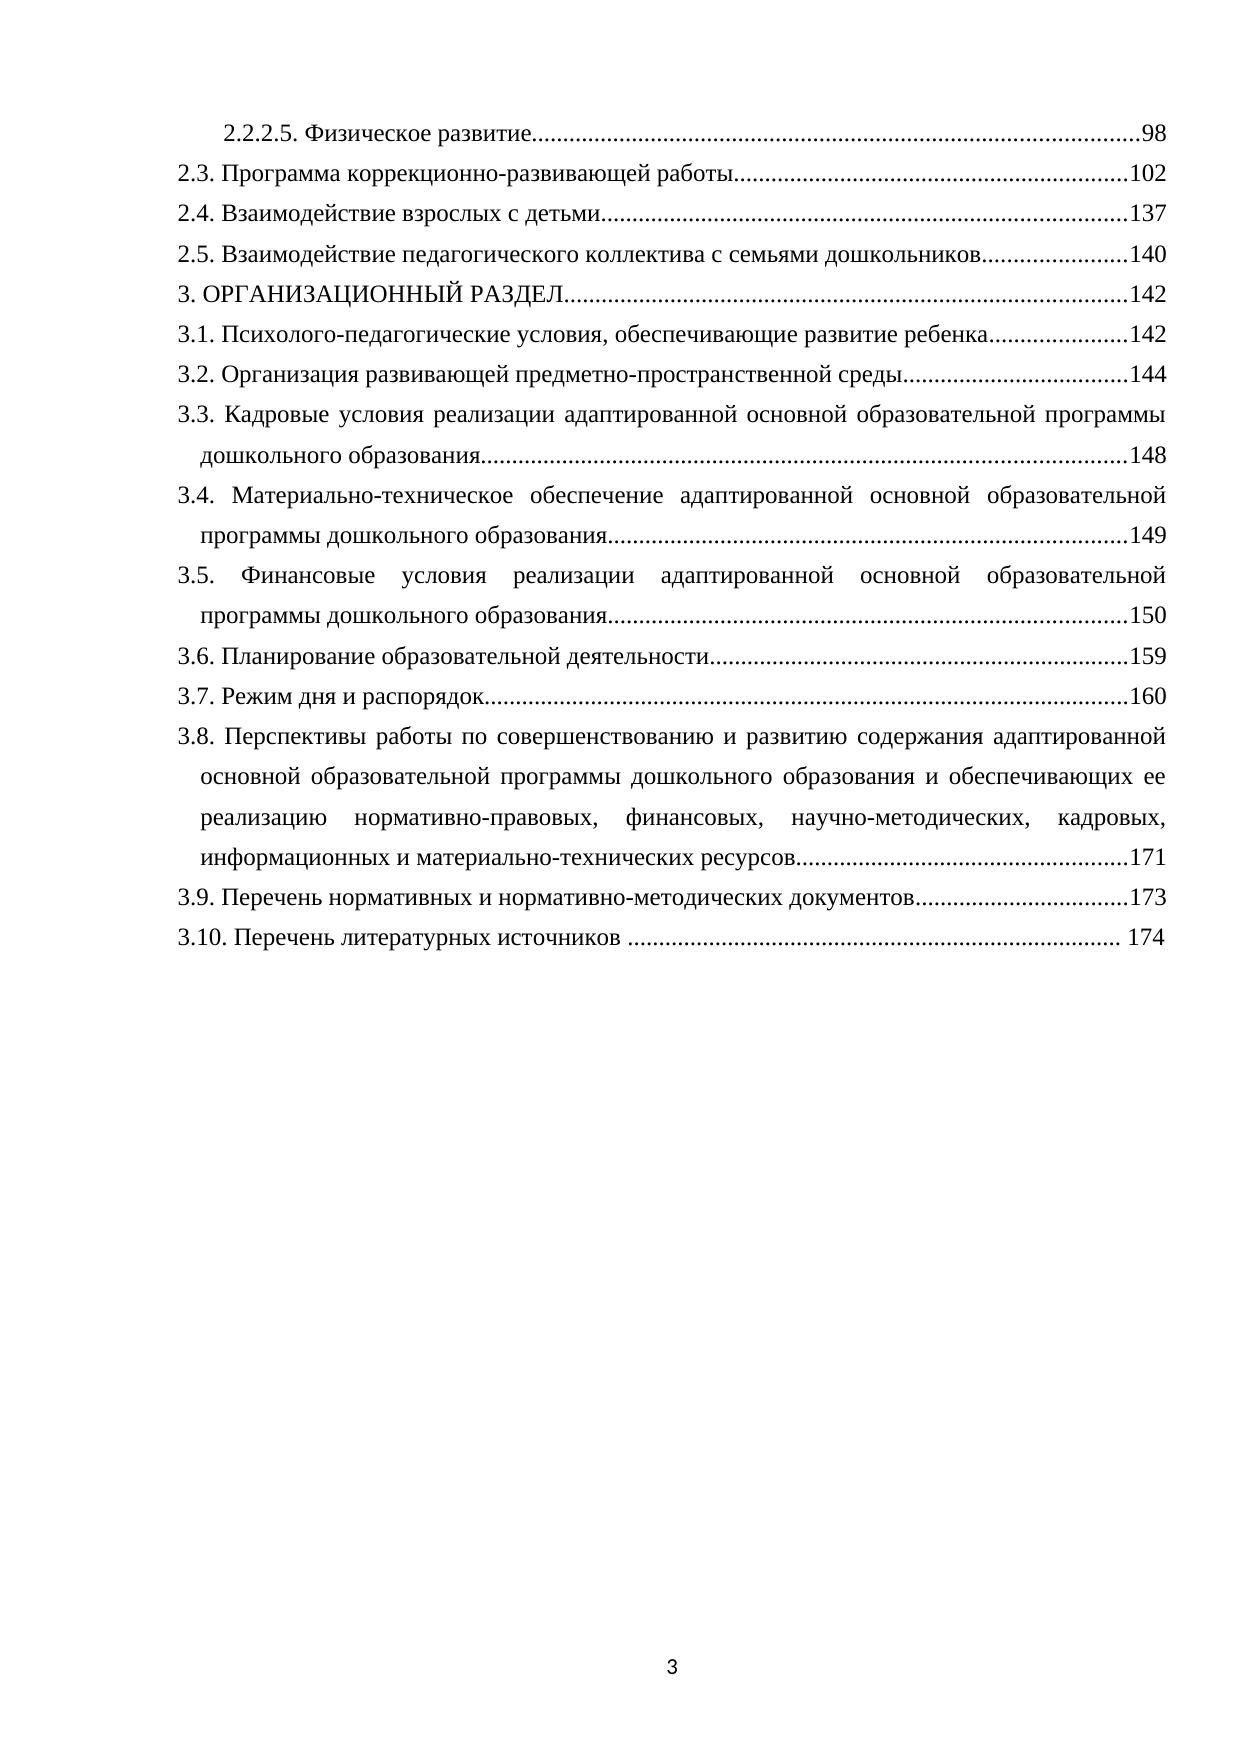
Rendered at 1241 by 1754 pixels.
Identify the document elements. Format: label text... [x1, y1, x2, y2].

text 2.2.2.5. Физическое развитие 98 [223, 118, 1167, 147]
text 3.8. Перспективы работы по совершенствованию и развитию содержания адаптированной основной образовательной программы дошкольного образования и обеспечивающих ее реализацию нормативно-правовых, финансовых, научно-методических, кадровых, информационных и материально-технических ресурсов 171 [177, 721, 1167, 871]
text 3.5. Финансовые условия реализации адаптированной основной образовательной программы дошкольного образования 150 [177, 560, 1167, 629]
text 3.3. Кадровые условия реализации адаптированной основной образовательной программы дошкольного образования 148 [177, 399, 1167, 468]
text 3.10. Перечень литературных источников ............................................................................... 174 [177, 922, 1167, 951]
text 3.9. Перечень нормативных и нормативно-методических документов 173 [177, 882, 1167, 911]
text 2.4. Взаимодействие взрослых с детьми 137 [177, 198, 1167, 227]
text 3.1. Психолого-педагогические условия, обеспечивающие развитие ребенка 142 [177, 319, 1167, 348]
text 3. ОРГАНИЗАЦИОННЫЙ РАЗДЕЛ 142 [177, 279, 1167, 308]
text 3.4. Материально-техническое обеспечение адаптированной основной образовательной программы дошкольного образования 149 [177, 480, 1167, 549]
text 3.7. Режим дня и распорядок 160 [177, 681, 1167, 710]
text 3.6. Планирование образовательной деятельности 159 [177, 641, 1167, 669]
text 2.5. Взаимодействие педагогического коллектива с семьями дошкольников 140 [177, 239, 1167, 267]
text 3.2. Организация развивающей предметно-пространственной среды 144 [177, 359, 1167, 388]
text 2.3. Программа коррекционно-развивающей работы 102 [177, 158, 1167, 187]
